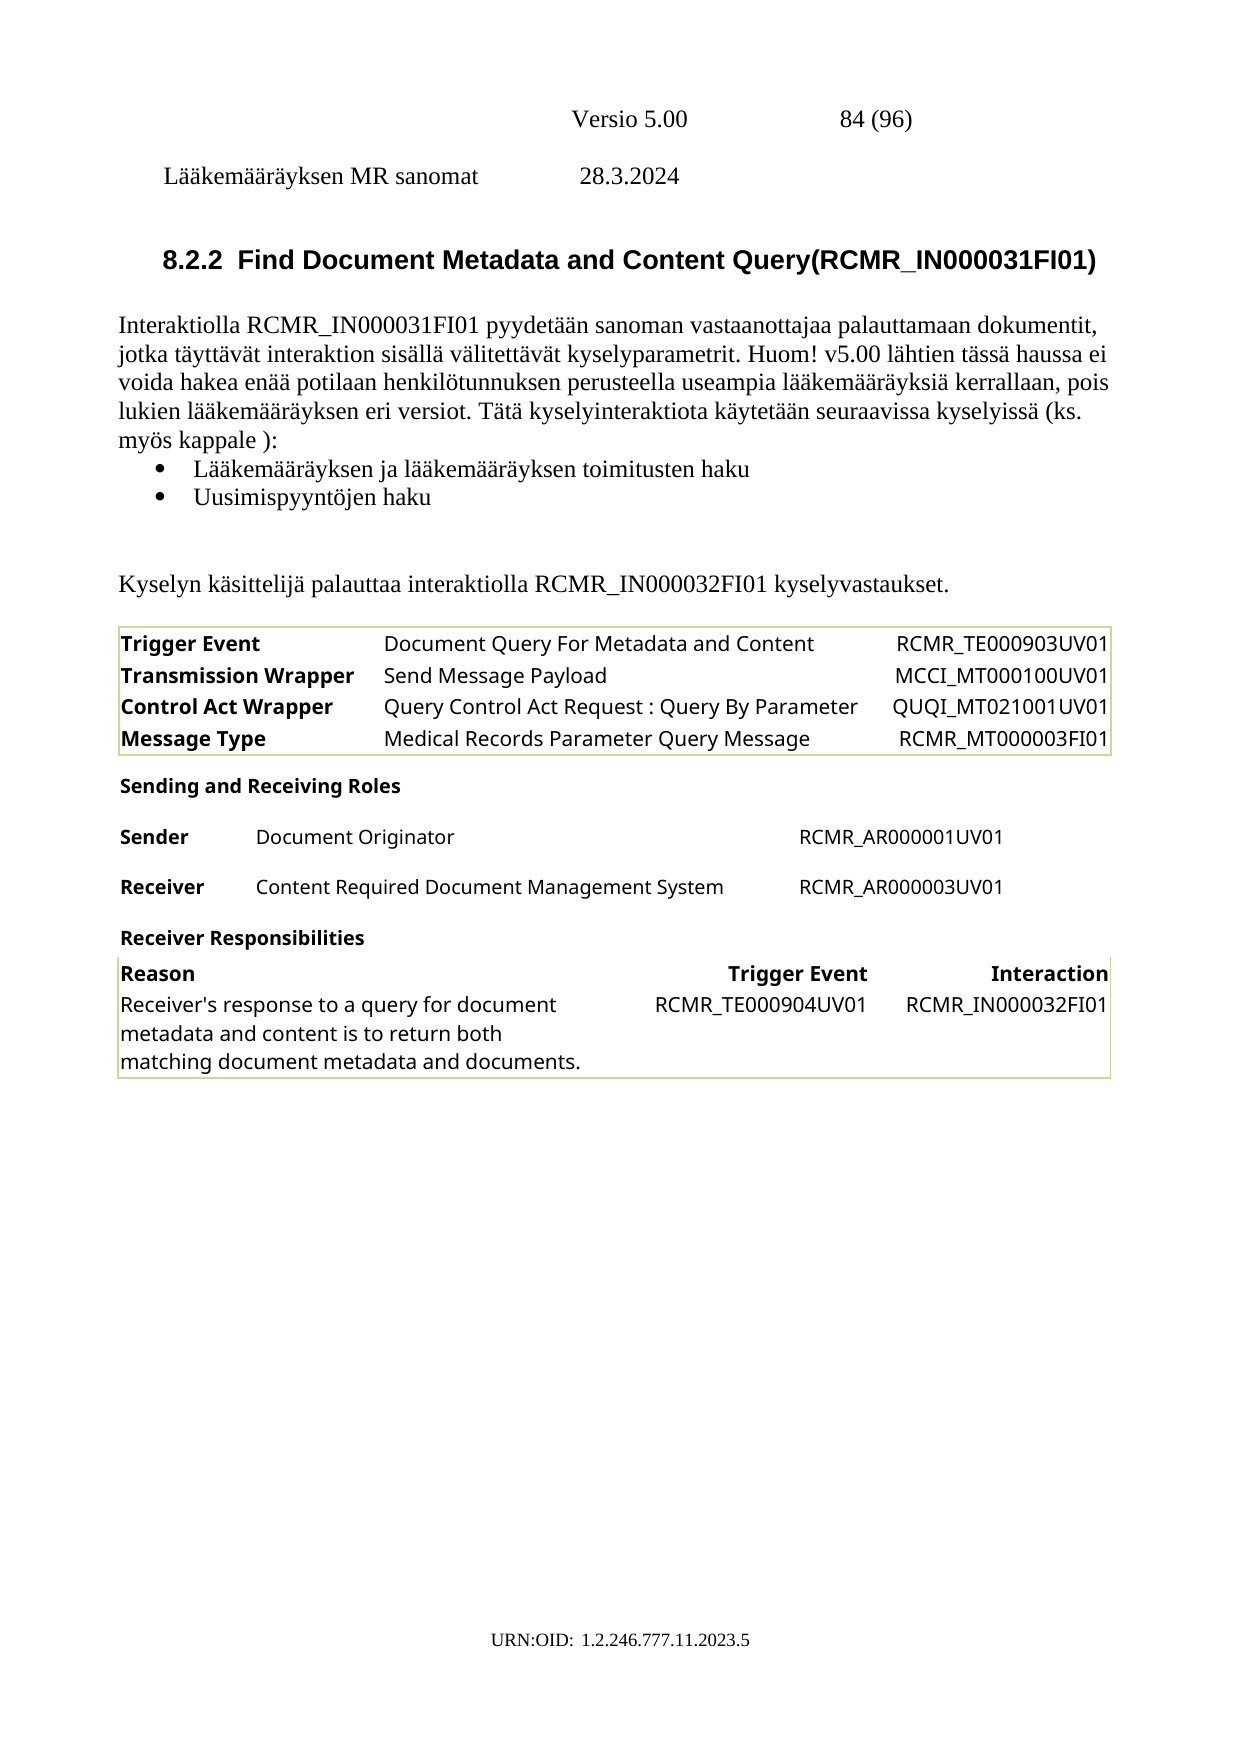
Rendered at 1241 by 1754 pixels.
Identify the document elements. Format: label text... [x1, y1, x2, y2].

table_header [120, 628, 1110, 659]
list Uusimispyyntöjen haku [156, 482, 1122, 511]
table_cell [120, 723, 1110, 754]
list Lääkemääräyksen ja lääkemääräyksen toimitusten haku [156, 454, 1122, 482]
subtitle Find Document Metadata and Content Query(RCMR_IN000031FI01) [162, 244, 1122, 275]
text Kyselyn käsittelijä palauttaa interaktiolla RCMR_IN000032FI01 kyselyvastaukset. [118, 569, 1122, 597]
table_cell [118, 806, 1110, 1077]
text Interaktiolla RCMR_IN000031FI01 pyydetään sanoman vastaanottajaa palauttamaan dokumentit, jotka täyttävät interaktion sisällä välitettävät kyselyparametrit. Huom! v5.00 lähtien tässä haussa ei voida hakea enää potilaan henkilötunnuksen perusteella useampia lääkemääräyksiä kerrallaan, pois lukien lääkemääräyksen eri versiot. Tätä kyselyinteraktiota käytetään seuraavissa kyselyissä (ks. myös kappale 8.1.3): [118, 310, 1122, 454]
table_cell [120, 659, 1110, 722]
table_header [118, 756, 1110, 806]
